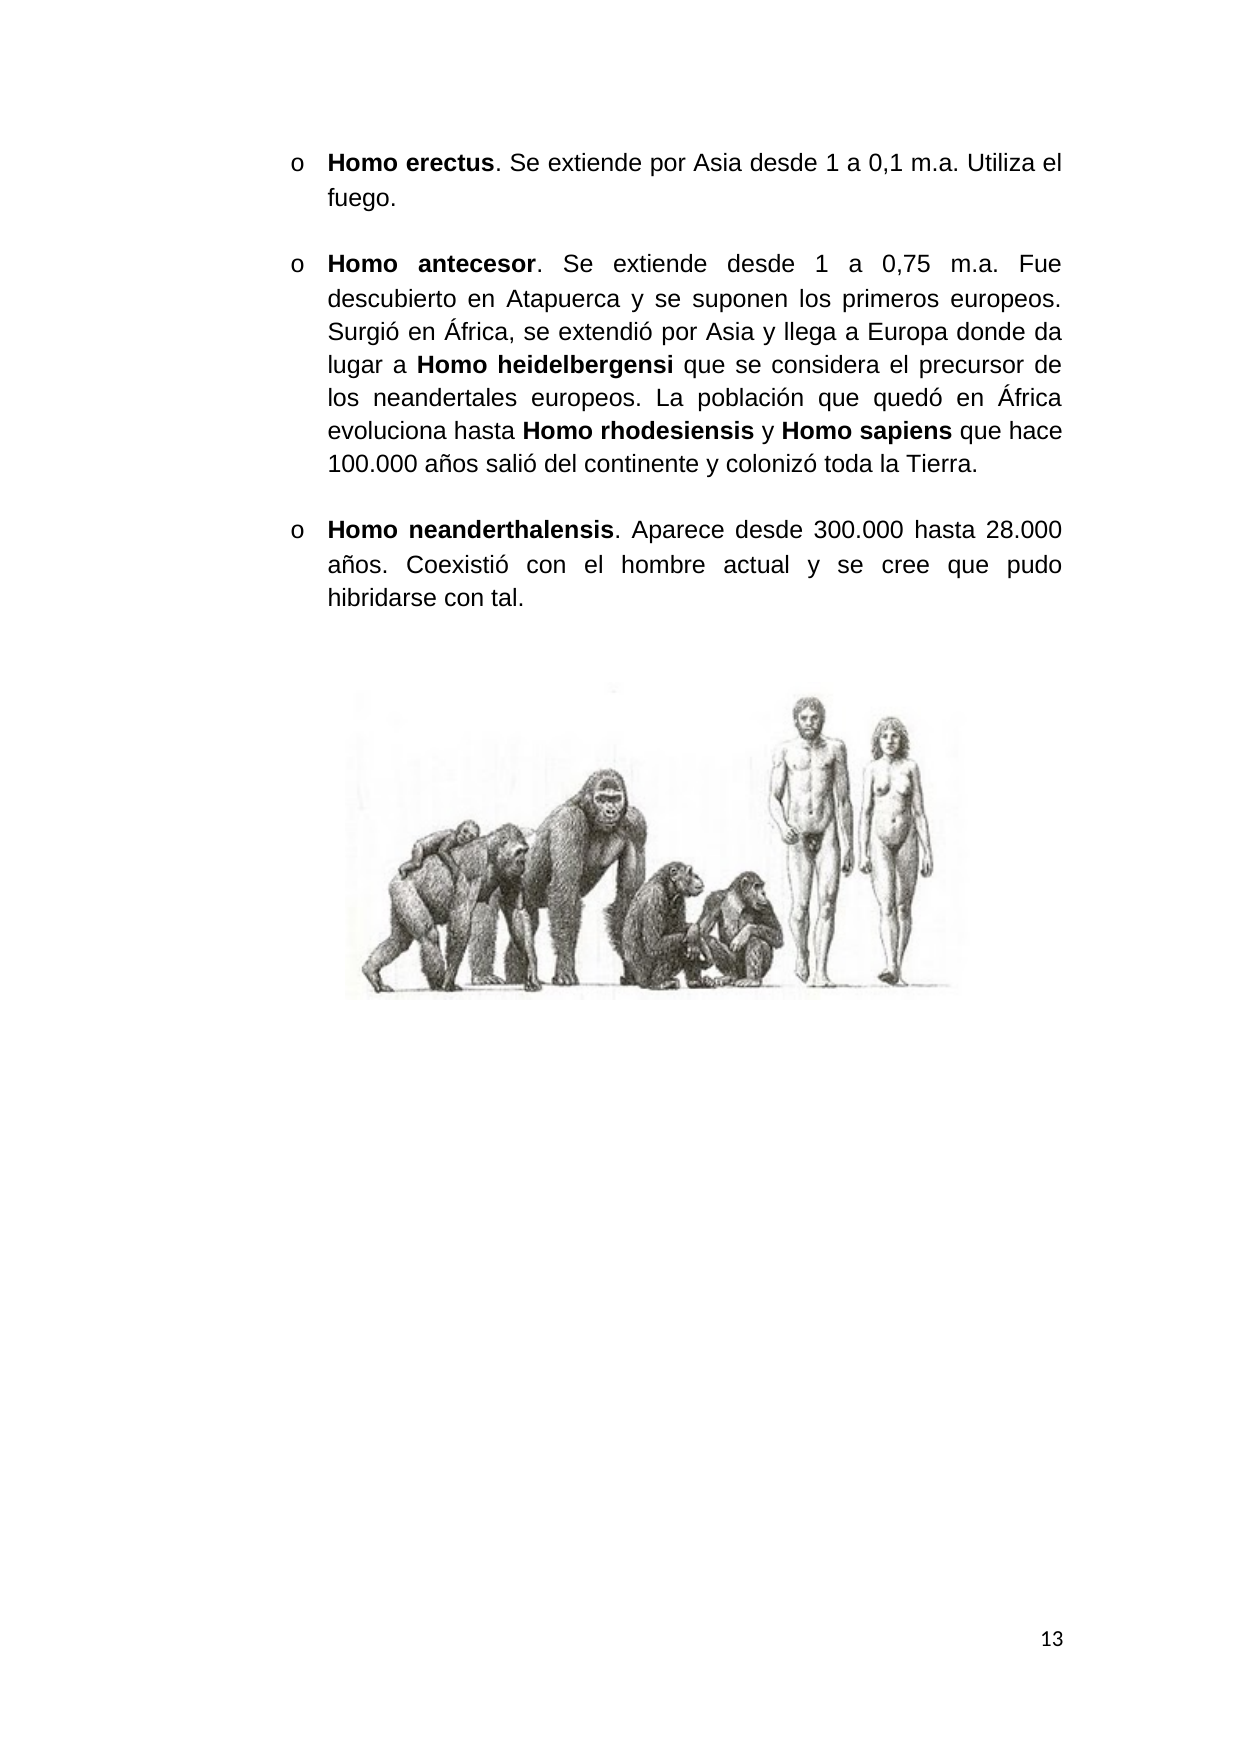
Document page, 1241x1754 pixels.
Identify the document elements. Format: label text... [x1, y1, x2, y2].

list Homo erectus. Se extiende por Asia desde 1 a 0,1 m.a. Utiliza el fuego. [290, 148, 1063, 212]
list Homo antecesor. Se extiende desde 1 a 0,75 m.a. Fue descubierto en Atapuerca y se suponen los primeros europeos. Surgió en África, se extendió por Asia y llega a Europa donde da lugar a Homo heidelbergensi que se considera el precursor de los neandertales europeos. La población que quedó en África evoluciona hasta Homo rhodesiensis y Homo sapiens que hace 100.000 años salió del continente y colonizó toda la Tierra. [290, 249, 1063, 478]
picture [345, 682, 971, 1000]
list Homo neanderthalensis. Aparece desde 300.000 hasta 28.000 años. Coexistió con el hombre actual y se cree que pudo hibridarse con tal. [290, 515, 1063, 612]
